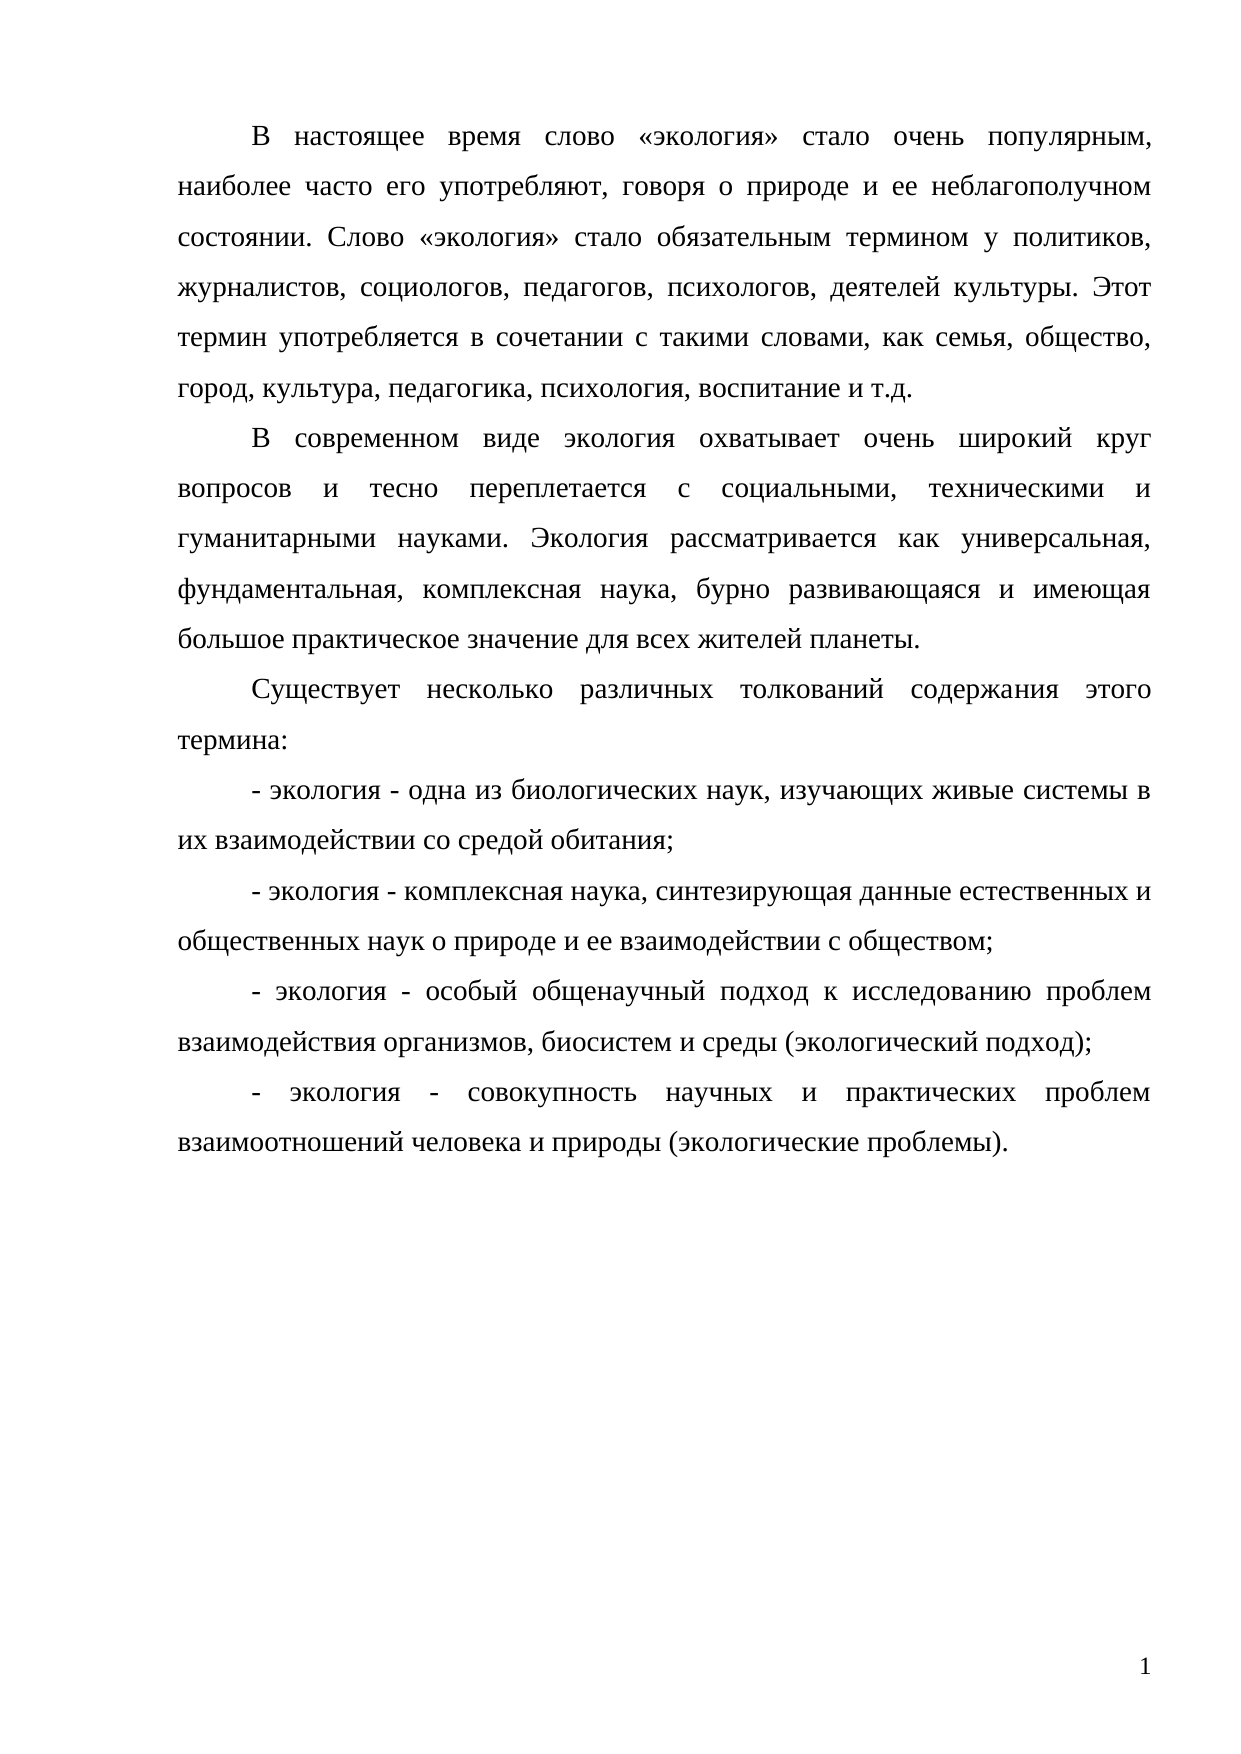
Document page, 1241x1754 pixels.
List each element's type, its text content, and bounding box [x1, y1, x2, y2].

text - экология - особый общенаучный подход к исследованию проблем взаимодействия организмов, биосистем и среды (экологический подход); [177, 973, 1152, 1057]
text В современном виде экология охватывает очень широкий круг вопросов и тесно переплетается с социальными, техническими и гуманитарными науками. Экология рассматривается как универсальная, фундаментальная, комплексная наука, бурно развивающаяся и имеющая большое практическое значение для всех жителей планеты. [177, 420, 1152, 655]
text - экология - комплексная наука, синтезирующая данные естественных и общественных наук о природе и ее взаимодействии с обществом; [177, 873, 1152, 957]
text - экология - совокупность научных и практических проблем взаимоотношений человека и природы (экологические проблемы). [177, 1074, 1152, 1158]
text - экология - одна из биологических наук, изучающих живые системы в их взаимодействии со средой обитания; [177, 772, 1152, 856]
text Существует несколько различных толкований содержания этого термина: [177, 672, 1152, 755]
text В настоящее время слово «экология» стало очень популярным, наиболее часто его употребляют, говоря о природе и ее неблагополучном состоянии. Слово «экология» стало обязательным термином у политиков, журналистов, социологов, педагогов, психологов, деятелей культуры. Этот термин употребляется в сочетании с такими словами, как семья, общество, город, культура, педагогика, психология, воспитание и т.д. [177, 118, 1152, 403]
